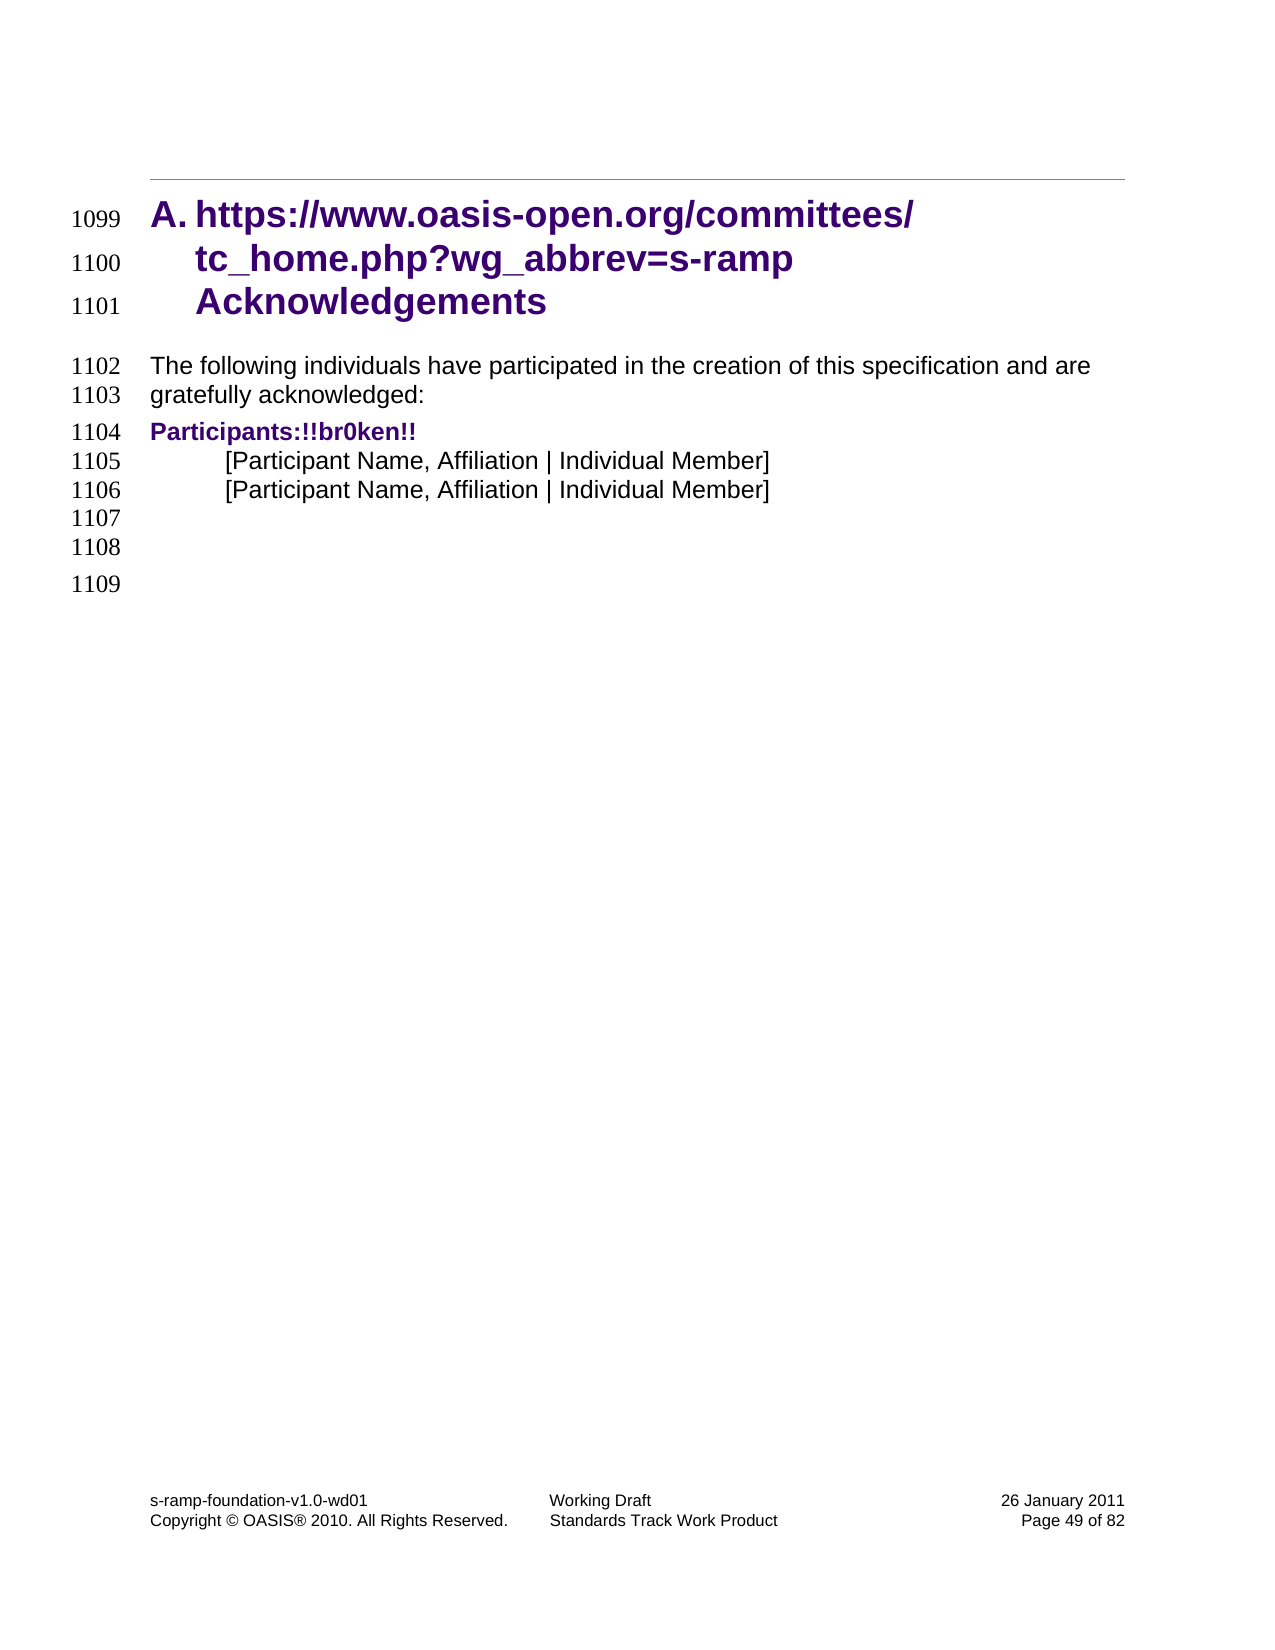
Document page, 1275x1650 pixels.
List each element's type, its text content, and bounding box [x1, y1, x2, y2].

subtitle https://www.oasis-open.org/committees/tc_home.php?wg_abbrev=s-ramp Acknowledgements [150, 180, 1125, 322]
title Participants: [150, 417, 1125, 446]
text The following individuals have participated in the creation of this specification and are gratefully acknowledged: [150, 351, 1125, 409]
